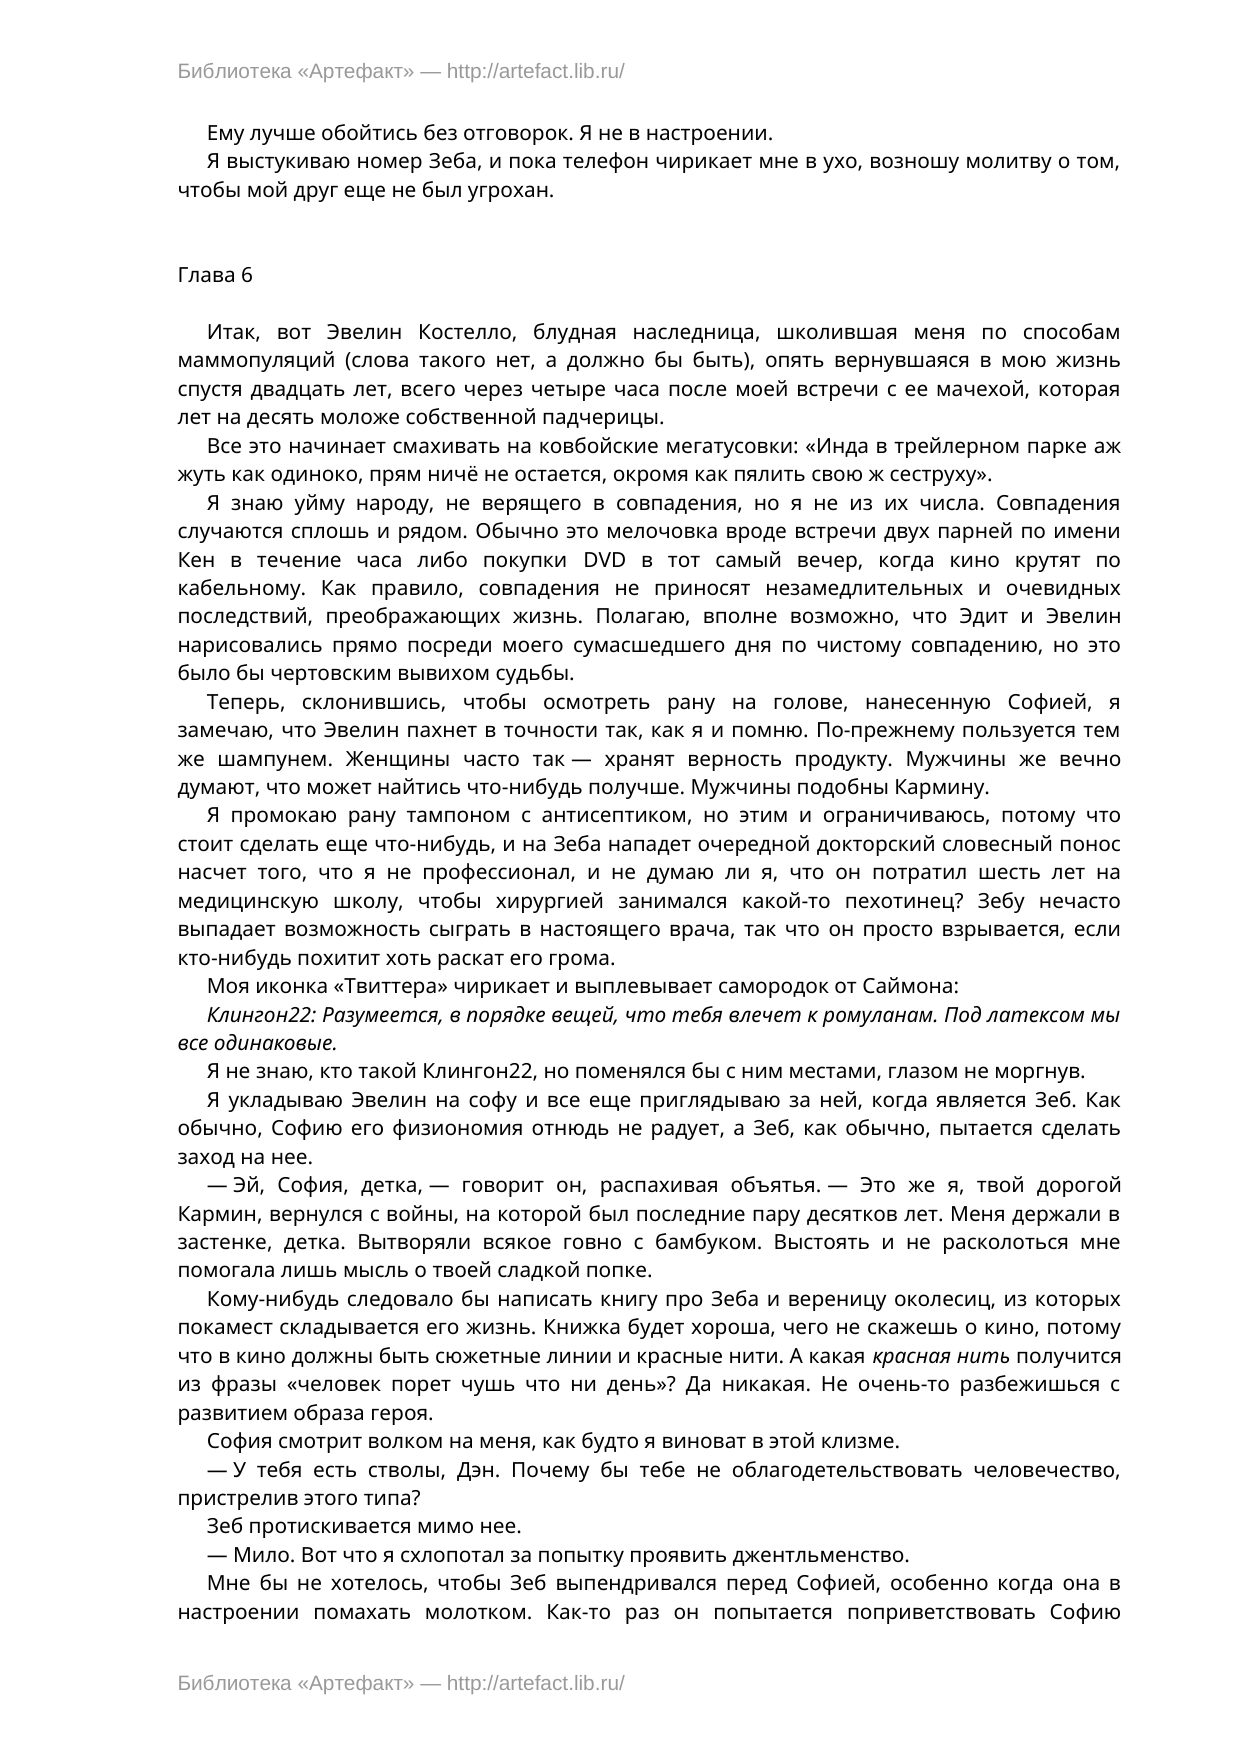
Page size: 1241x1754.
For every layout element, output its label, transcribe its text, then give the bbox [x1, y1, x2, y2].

text Ему лучше обойтись без отговорок. Я не в настроении. [177, 118, 1122, 147]
text Я выстукиваю номер Зеба, и пока телефон чирикает мне в ухо, возношу молитву о том, чтобы мой друг еще не был угрохан. [177, 147, 1122, 203]
text Кому-нибудь следовало бы написать книгу про Зеба и вереницу околесиц, из которых покамест складывается его жизнь. Книжка будет хороша, чего не скажешь о кино, потому что в кино должны быть сюжетные линии и красные нити. А какая красная нить получится из фразы «человек порет чушь что ни день»? Да никакая. Не очень-то разбежишься с развитием образа героя. [177, 1284, 1122, 1426]
text — У тебя есть стволы, Дэн. Почему бы тебе не облагодетельствовать человечество, пристрелив этого типа? [177, 1455, 1122, 1512]
text Я не знаю, кто такой Клингон22, но поменялся бы с ним местами, глазом не моргнув. [177, 1057, 1122, 1085]
text Я укладываю Эвелин на софу и все еще приглядываю за ней, когда является Зеб. Как обычно, Софию его физиономия отнюдь не радует, а Зеб, как обычно, пытается сделать заход на нее. [177, 1085, 1122, 1170]
text Теперь, склонившись, чтобы осмотреть рану на голове, нанесенную Софией, я замечаю, что Эвелин пахнет в точности так, как я и помню. По-прежнему пользуется тем же шампунем. Женщины часто так — хранят верность продукту. Мужчины же вечно думают, что может найтись что-нибудь получше. Мужчины подобны Кармину. [177, 687, 1122, 801]
text Я знаю уйму народу, не верящего в совпадения, но я не из их числа. Совпадения случаются сплошь и рядом. Обычно это мелочовка вроде встречи двух парней по имени Кен в течение часа либо покупки DVD в тот самый вечер, когда кино крутят по кабельному. Как правило, совпадения не приносят незамедлительных и очевидных последствий, преображающих жизнь. Полагаю, вполне возможно, что Эдит и Эвелин нарисовались прямо посреди моего сумасшедшего дня по чистому совпадению, но это было бы чертовским вывихом судьбы. [177, 488, 1122, 687]
text Итак, вот Эвелин Костелло, блудная наследница, школившая меня по способам маммопуляций (слова такого нет, а должно бы быть), опять вернувшаяся в мою жизнь спустя двадцать лет, всего через четыре часа после моей встречи с ее мачехой, которая лет на десять моложе собственной падчерицы. [177, 317, 1122, 431]
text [177, 1568, 1122, 1625]
text — Эй, София, детка, — говорит он, распахивая объятья. — Это же я, твой дорогой Кармин, вернулся с войны, на которой был последние пару десятков лет. Меня держали в застенке, детка. Вытворяли всякое говно с бамбуком. Выстоять и не расколоться мне помогала лишь мысль о твоей сладкой попке. [177, 1170, 1122, 1284]
subtitle Глава 6 [177, 260, 1122, 289]
text Зеб протискивается мимо нее. [177, 1512, 1122, 1540]
text Моя иконка «Твиттера» чирикает и выплевывает самородок от Саймона: [177, 971, 1122, 1000]
text Я промокаю рану тампоном с антисептиком, но этим и ограничиваюсь, потому что стоит сделать еще что-нибудь, и на Зеба нападет очередной докторский словесный понос насчет того, что я не профессионал, и не думаю ли я, что он потратил шесть лет на медицинскую школу, чтобы хирургией занимался какой-то пехотинец? Зебу нечасто выпадает возможность сыграть в настоящего врача, так что он просто взрывается, если кто-нибудь похитит хоть раскат его грома. [177, 801, 1122, 971]
text София смотрит волком на меня, как будто я виноват в этой клизме. [177, 1426, 1122, 1455]
text — Мило. Вот что я схлопотал за попытку проявить джентльменство. [177, 1540, 1122, 1568]
text Все это начинает смахивать на ковбойские мегатусовки: «Инда в трейлерном парке аж жуть как одиноко, прям ничё не остается, окромя как пялить свою ж сеструху». [177, 431, 1122, 488]
text Клингон22: Разумеется, в порядке вещей, что тебя влечет к ромуланам. Под латексом мы все одинаковые. [177, 1000, 1122, 1057]
